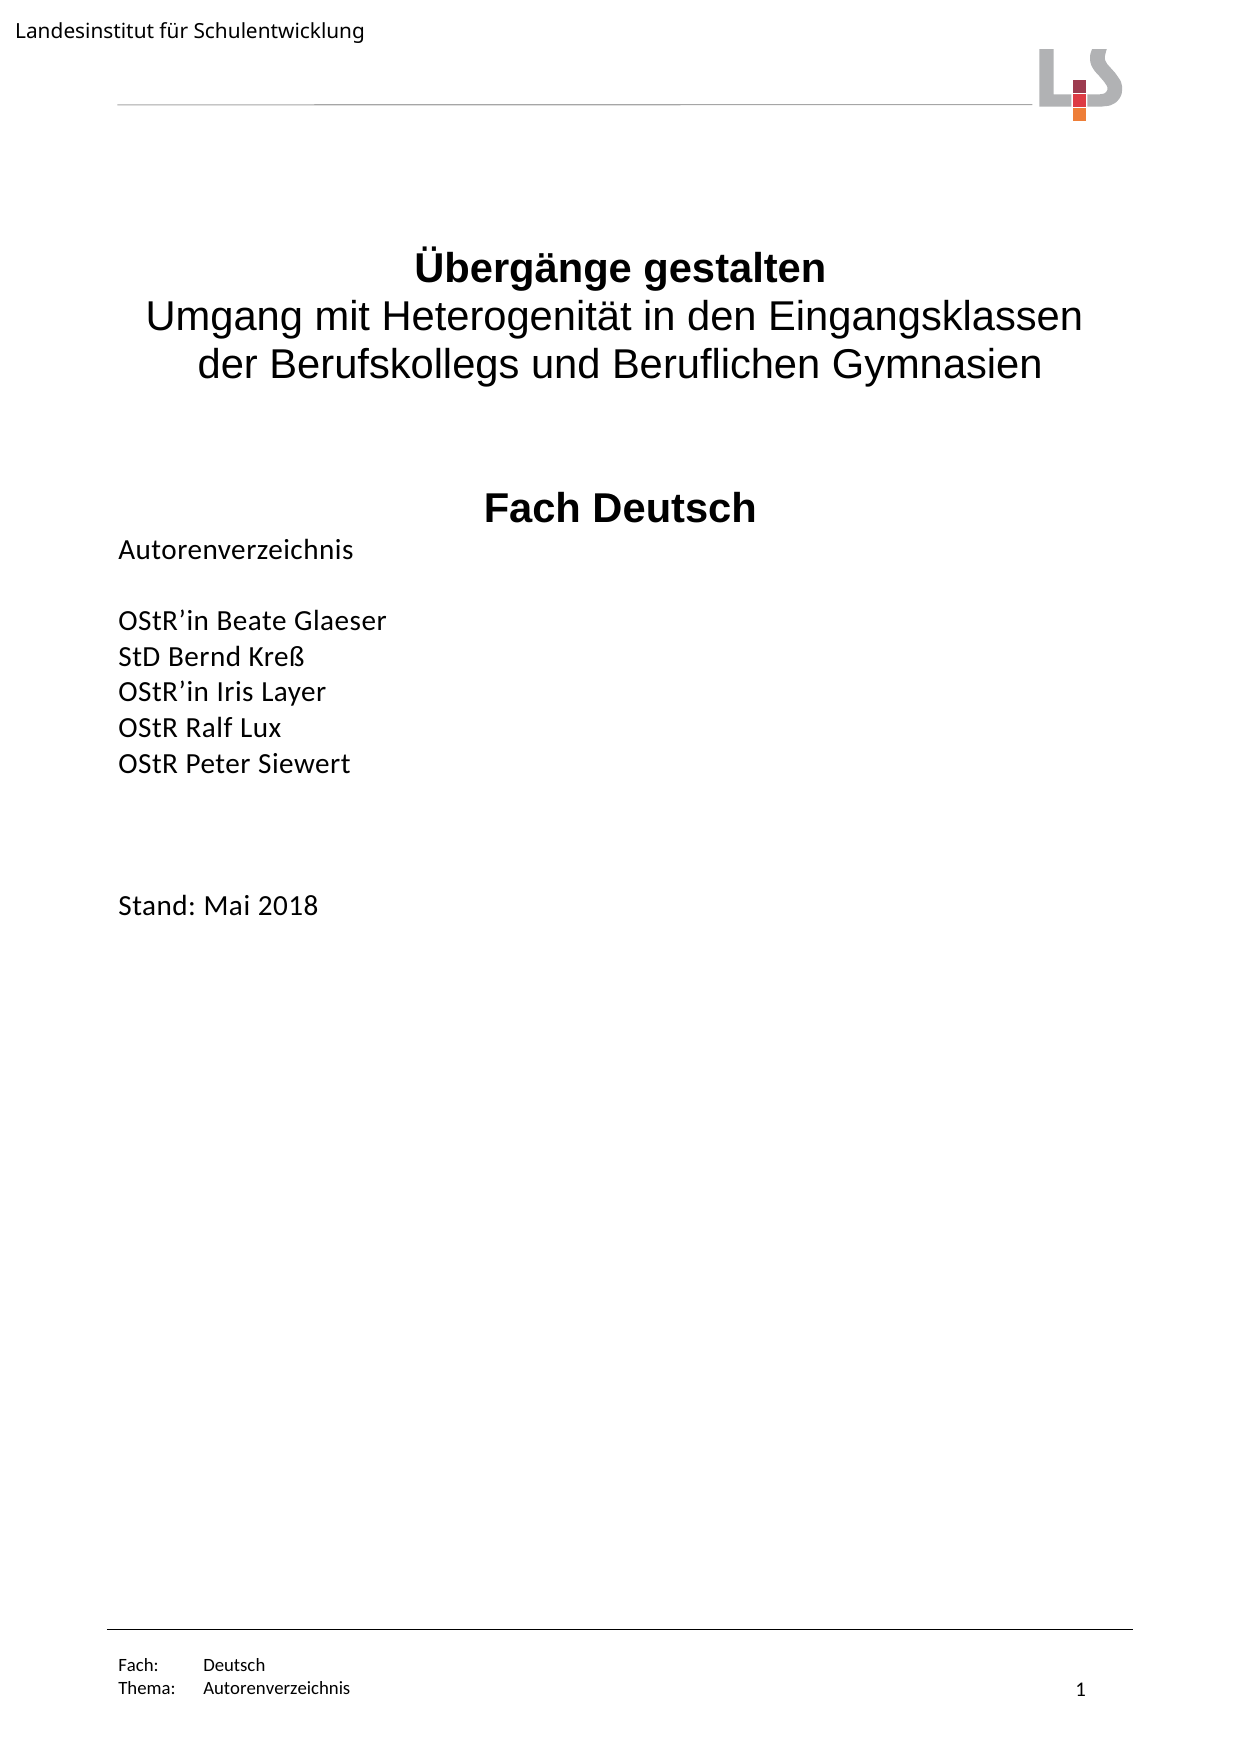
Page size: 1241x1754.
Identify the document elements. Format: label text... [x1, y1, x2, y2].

text OStR’in Iris Layer [118, 673, 1122, 709]
text Umgang mit Heterogenität in den Eingangsklassen der Berufskollegs und Beruflichen Gymnasien [118, 291, 1122, 387]
text Übergänge gestalten [118, 243, 1122, 291]
text OStR’in Beate Glaeser [118, 602, 1122, 638]
text Stand: Mai 2018 [118, 887, 1122, 923]
text OStR Peter Siewert [118, 745, 1122, 780]
text OStR Ralf Lux [118, 709, 1122, 745]
text Fach Deutsch [118, 483, 1122, 531]
text Autorenverzeichnis [118, 531, 1122, 567]
text StD Bernd Kreß [118, 638, 1122, 673]
